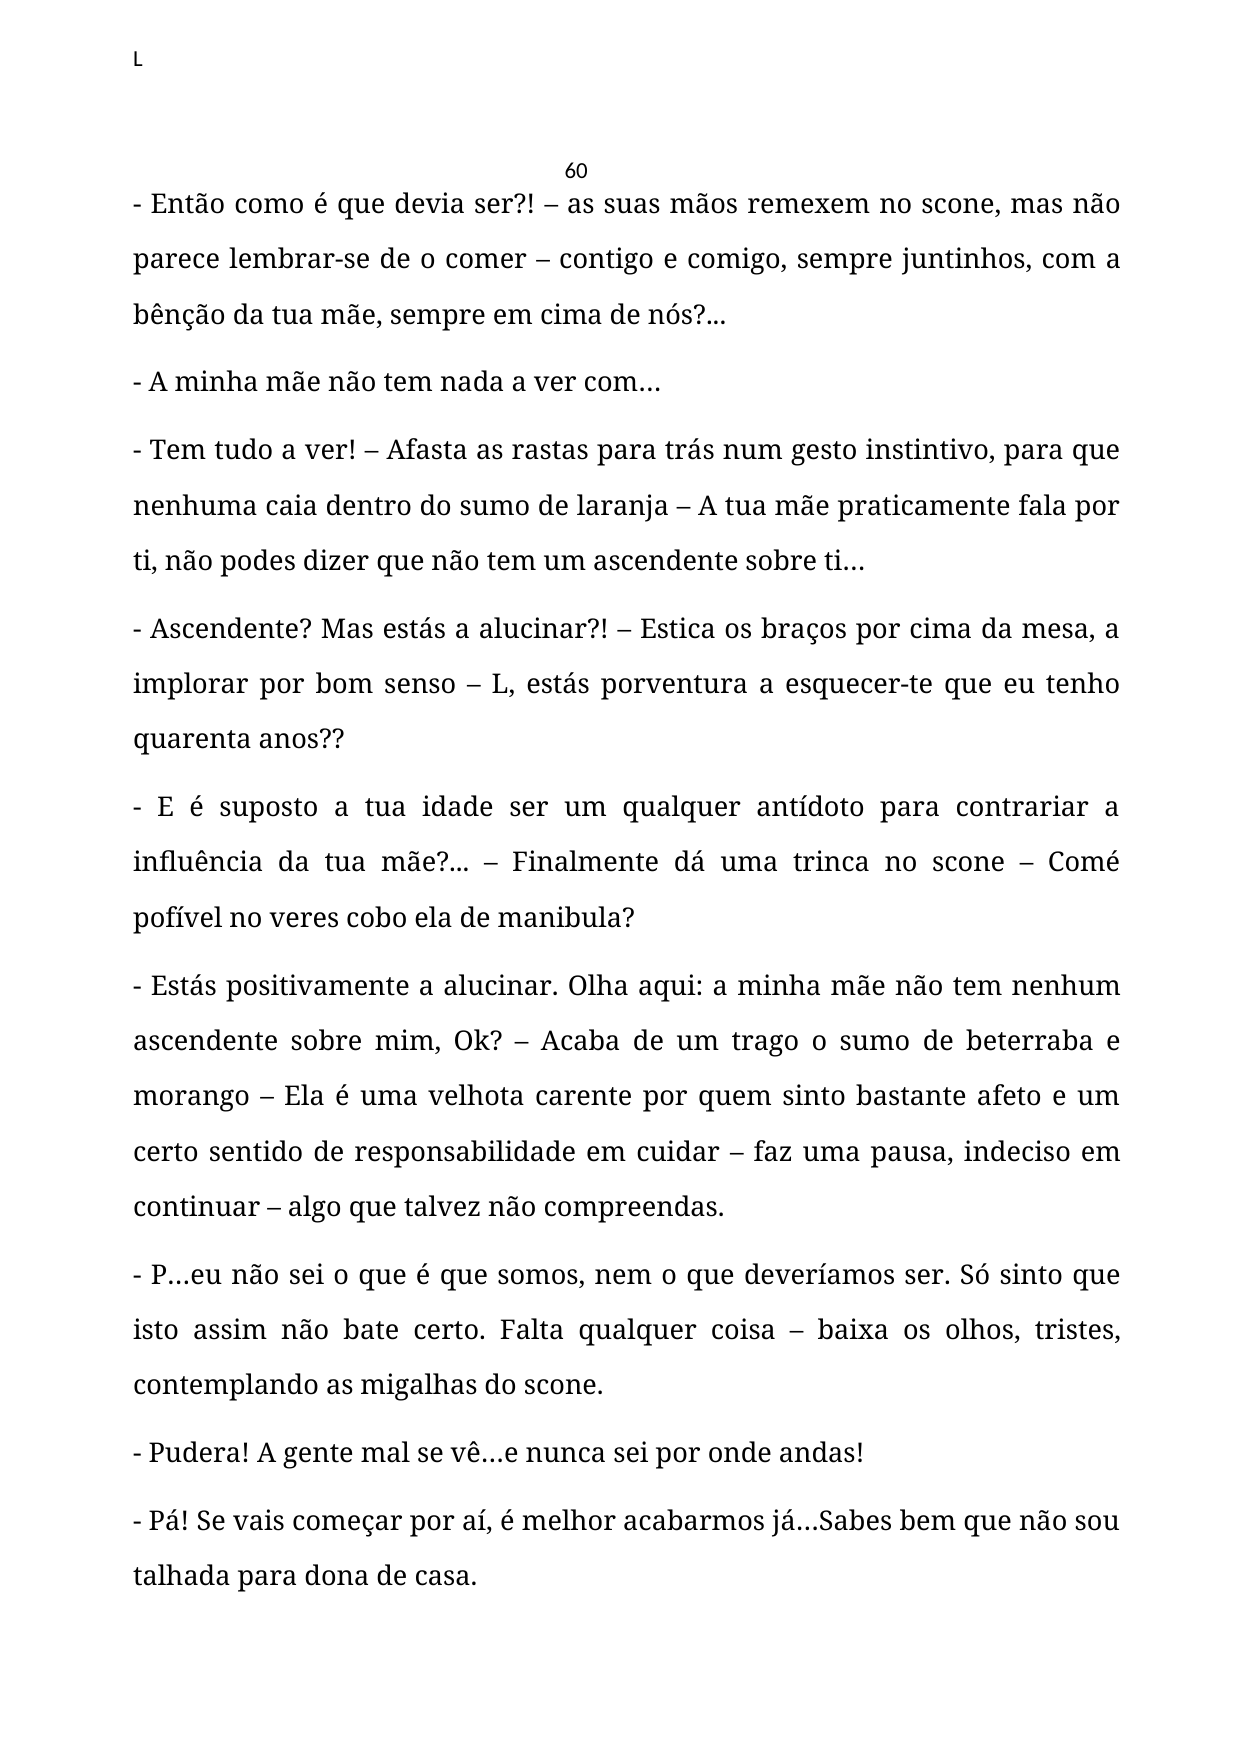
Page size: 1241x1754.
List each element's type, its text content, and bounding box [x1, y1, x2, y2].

text - P…eu não sei o que é que somos, nem o que deveríamos ser. Só sinto que isto assim não bate certo. Falta qualquer coisa – baixa os olhos, tristes, contemplando as migalhas do scone. [133, 1255, 1122, 1403]
text - Pudera! A gente mal se vê…e nunca sei por onde andas! [133, 1433, 1122, 1470]
text - Ascendente? Mas estás a alucinar?! – Estica os braços por cima da mesa, a implorar por bom senso – L, estás porventura a esquecer-te que eu tenho quarenta anos?? [133, 609, 1122, 757]
text - Estás positivamente a alucinar. Olha aqui: a minha mãe não tem nenhum ascendente sobre mim, Ok? – Acaba de um trago o sumo de beterraba e morango – Ela é uma velhota carente por quem sinto bastante afeto e um certo sentido de responsabilidade em cuidar – faz uma pausa, indeciso em continuar – algo que talvez não compreendas. [133, 966, 1122, 1224]
text - E é suposto a tua idade ser um qualquer antídoto para contrariar a influência da tua mãe?... – Finalmente dá uma trinca no scone – Comé pofível no veres cobo ela de manibula? [133, 788, 1122, 935]
text - Então como é que devia ser?! – as suas mãos remexem no scone, mas não parece lembrar-se de o comer – contigo e comigo, sempre juntinhos, com a bênção da tua mãe, sempre em cima de nós?... [133, 184, 1122, 332]
text - Pá! Se vais começar por aí, é melhor acabarmos já…Sabes bem que não sou talhada para dona de casa. [133, 1501, 1122, 1593]
text - A minha mãe não tem nada a ver com… [133, 363, 1122, 400]
text - Tem tudo a ver! – Afasta as rastas para trás num gesto instintivo, para que nenhuma caia dentro do sumo de laranja – A tua mãe praticamente fala por ti, não podes dizer que não tem um ascendente sobre ti… [133, 431, 1122, 578]
